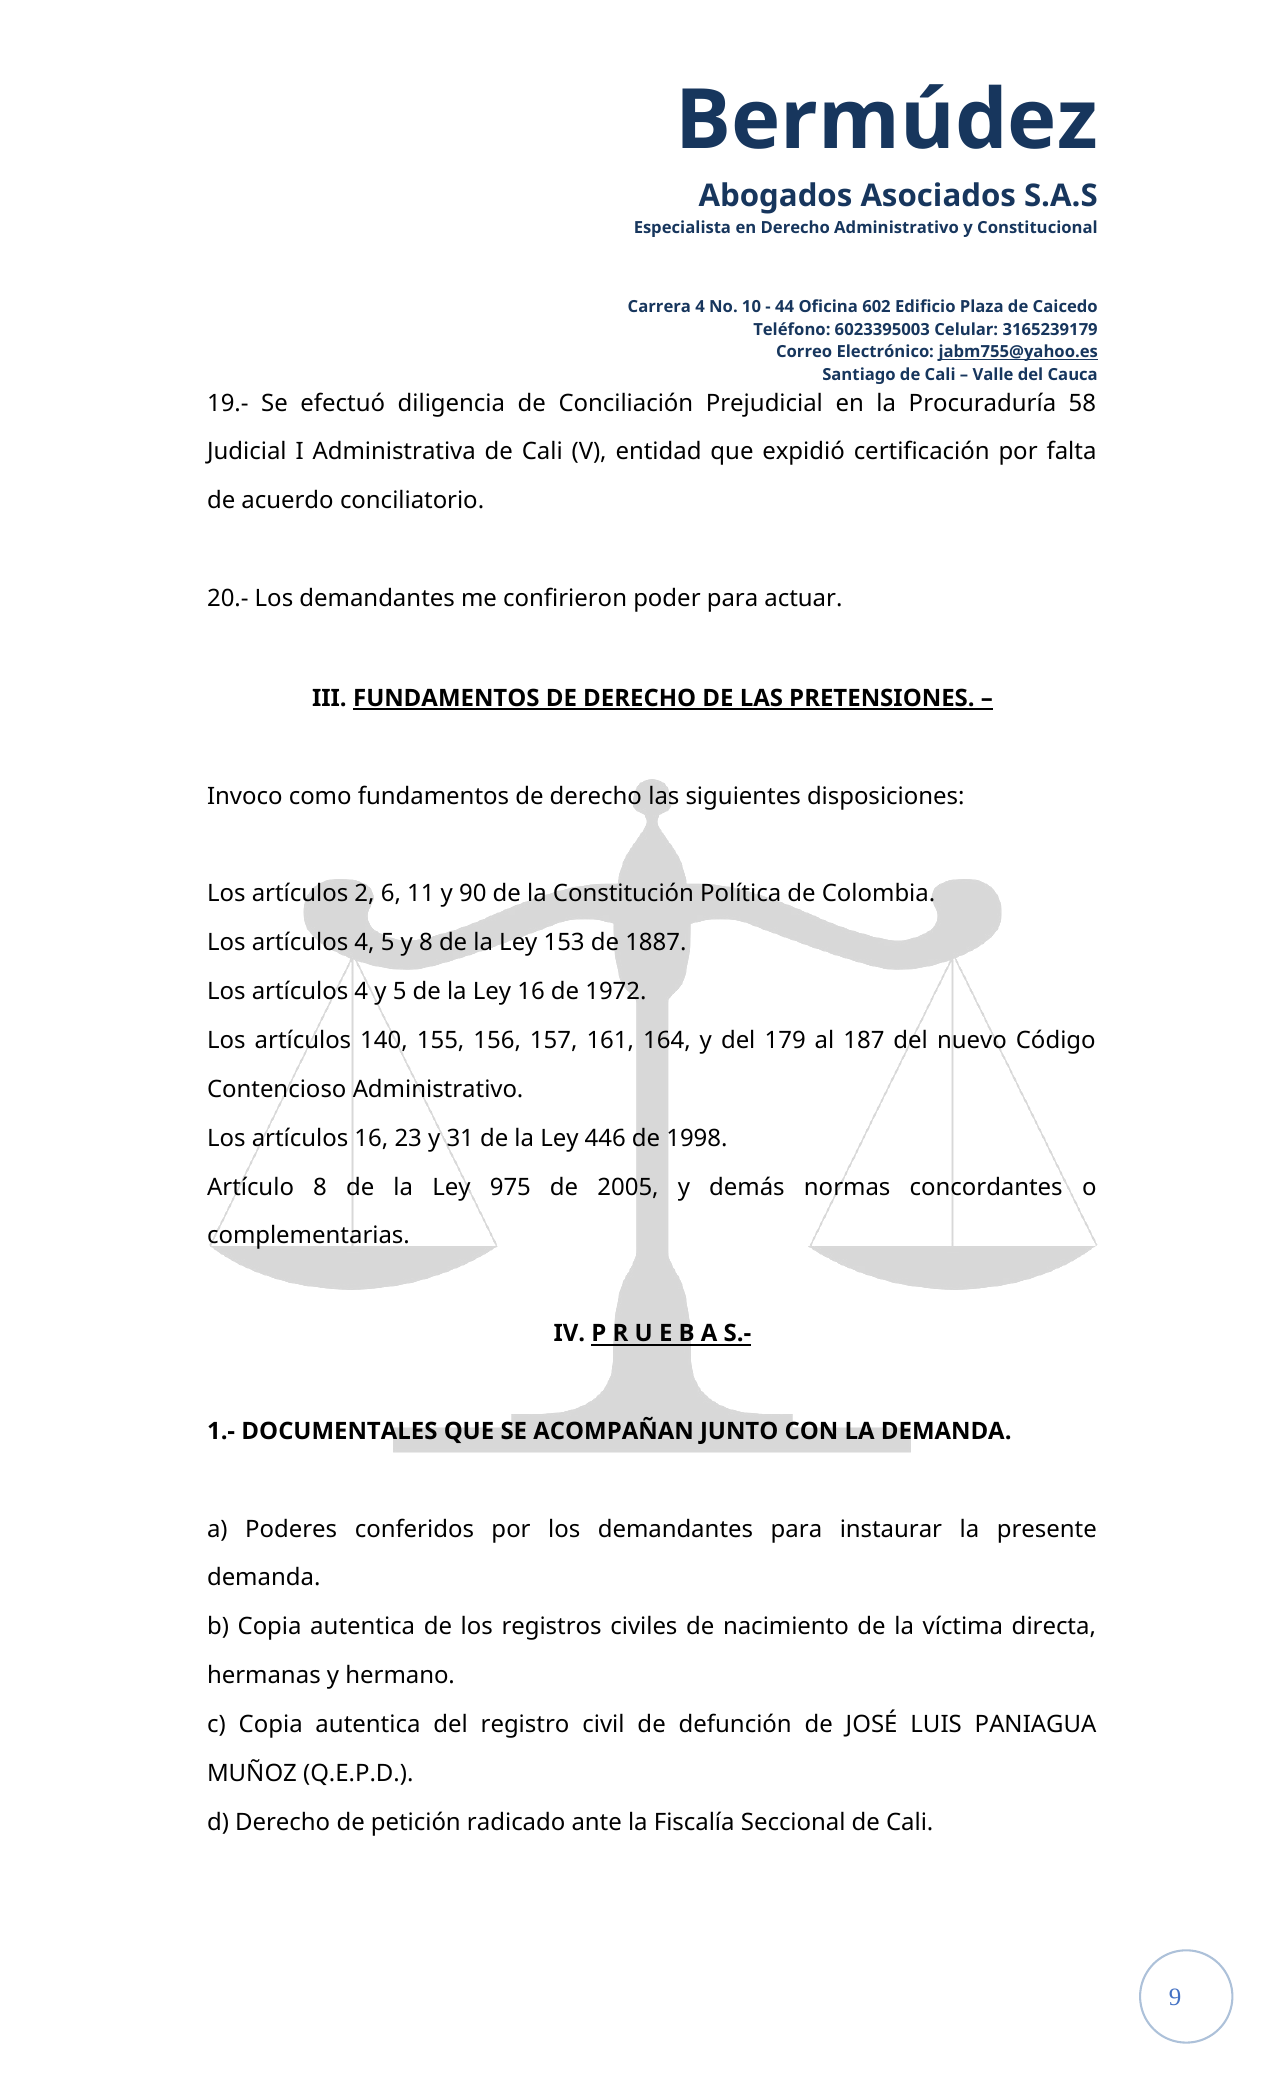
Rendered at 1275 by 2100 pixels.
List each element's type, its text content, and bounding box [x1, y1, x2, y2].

text Invoco como fundamentos de derecho las siguientes disposiciones: [207, 778, 1098, 811]
text 1.- DOCUMENTALES QUE SE ACOMPAÑAN JUNTO CON LA DEMANDA. [207, 1414, 1098, 1446]
text a) Poderes conferidos por los demandantes para instaurar la presente demanda. [207, 1511, 1098, 1593]
text IV. P R U E B A S.- [207, 1316, 1098, 1348]
text Los artículos 4, 5 y 8 de la Ley 153 de 1887. [207, 925, 1098, 958]
text Artículo 8 de la Ley 975 de 2005, y demás normas concordantes o complementarias. [207, 1169, 1098, 1251]
text Los artículos 4 y 5 de la Ley 16 de 1972. [207, 974, 1098, 1007]
text III. FUNDAMENTOS DE DERECHO DE LAS PRETENSIONES. – [207, 681, 1098, 713]
text Los artículos 140, 155, 156, 157, 161, 164, y del 179 al 187 del nuevo Código Contencioso Administrativo. [207, 1023, 1098, 1104]
text d) Derecho de petición radicado ante la Fiscalía Seccional de Cali. [207, 1804, 1098, 1837]
text b) Copia autentica de los registros civiles de nacimiento de la víctima directa, hermanas y hermano. [207, 1609, 1098, 1691]
text Los artículos 16, 23 y 31 de la Ley 446 de 1998. [207, 1121, 1098, 1153]
text 20.- Los demandantes me confirieron poder para actuar. [207, 581, 1098, 613]
text Los artículos 2, 6, 11 y 90 de la Constitución Política de Colombia. [207, 876, 1098, 909]
text c) Copia autentica del registro civil de defunción de JOSÉ LUIS PANIAGUA MUÑOZ (Q.E.P.D.). [207, 1707, 1098, 1788]
text 19.- Se efectuó diligencia de Conciliación Prejudicial en la Procuraduría 58 Judicial I Administrativa de Cali (V), entidad que expidió certificación por falta de acuerdo conciliatorio. [207, 386, 1098, 516]
